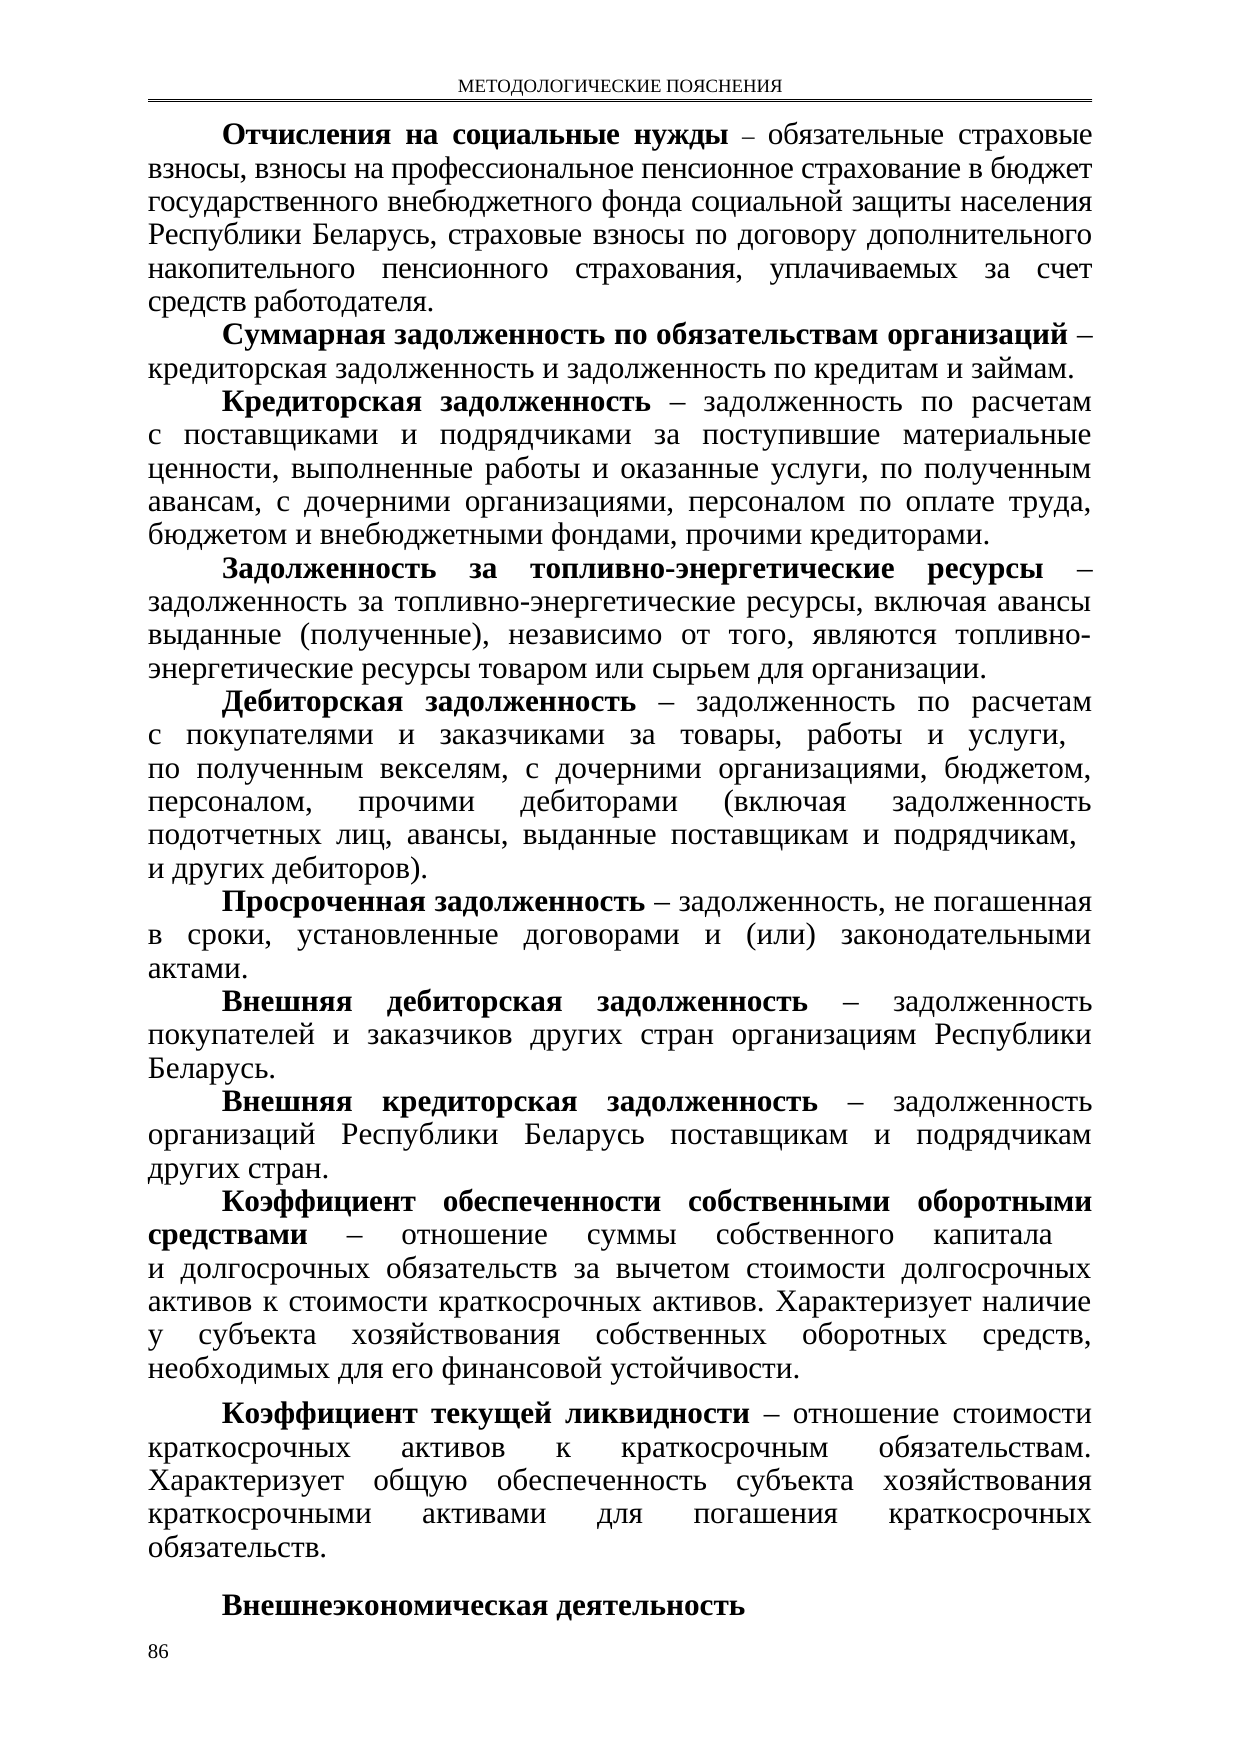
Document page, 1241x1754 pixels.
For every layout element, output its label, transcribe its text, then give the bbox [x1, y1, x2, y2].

text Внешняя дебиторская задолженность – задолженность покупателей и заказчиков других стран организациям Республики Беларусь. [148, 985, 1092, 1085]
text Коэффициент текущей ликвидности – отношение стоимости краткосрочных активов к краткосрочным обязательствам. Характеризует общую обеспеченность субъекта хозяйствования краткосрочными активами для погашения краткосрочных обязательств. [148, 1397, 1092, 1564]
text Задолженность за топливно-энергетические ресурсы – задолженность за топливно-энергетические ресурсы, включая авансы выданные (полученные), независимо от того, являются топливно-энергетические ресурсы товаром или сырьем для организации. [148, 551, 1092, 685]
text Внешнеэкономическая деятельность [148, 1589, 1092, 1622]
text Дебиторская задолженность – задолженность по расчетам с покупателями и заказчиками за товары, работы и услуги, по полученным векселям, с дочерними организациями, бюджетом, персоналом, прочими дебиторами (включая задолженность подотчетных лиц, авансы, выданные поставщикам и подрядчикам, и других дебиторов). [148, 685, 1092, 885]
text Внешняя кредиторская задолженность – задолженность организаций Республики Беларусь поставщикам и подрядчикам других стран. [148, 1085, 1092, 1185]
text Коэффициент обеспеченности собственными оборотными средствами – отношение суммы собственного капитала и долгосрочных обязательств за вычетом стоимости долгосрочных активов к стоимости краткосрочных активов. Характеризует наличие у субъекта хозяйствования собственных оборотных средств, необходимых для его финансовой устойчивости. [148, 1185, 1092, 1385]
text Отчисления на социальные нужды – обязательные страховые взносы, взносы на профессиональное пенсионное страхование в бюджет государственного внебюджетного фонда социальной защиты населения Республики Беларусь, страховые взносы по договору дополнительного накопительного пенсионного страхования, уплачиваемых за счет средств работодателя. [148, 118, 1092, 318]
text Суммарная задолженность по обязательствам организаций – кредиторская задолженность и задолженность по кредитам и займам. [148, 318, 1092, 385]
text Кредиторская задолженность – задолженность по расчетам с поставщиками и подрядчиками за поступившие материальные ценности, выполненные работы и оказанные услуги, по полученным авансам, с дочерними организациями, персоналом по оплате труда, бюджетом и внебюджетными фондами, прочими кредиторами. [148, 385, 1092, 551]
text Просроченная задолженность – задолженность, не погашенная в сроки, установленные договорами и (или) законодательными актами. [148, 885, 1092, 985]
